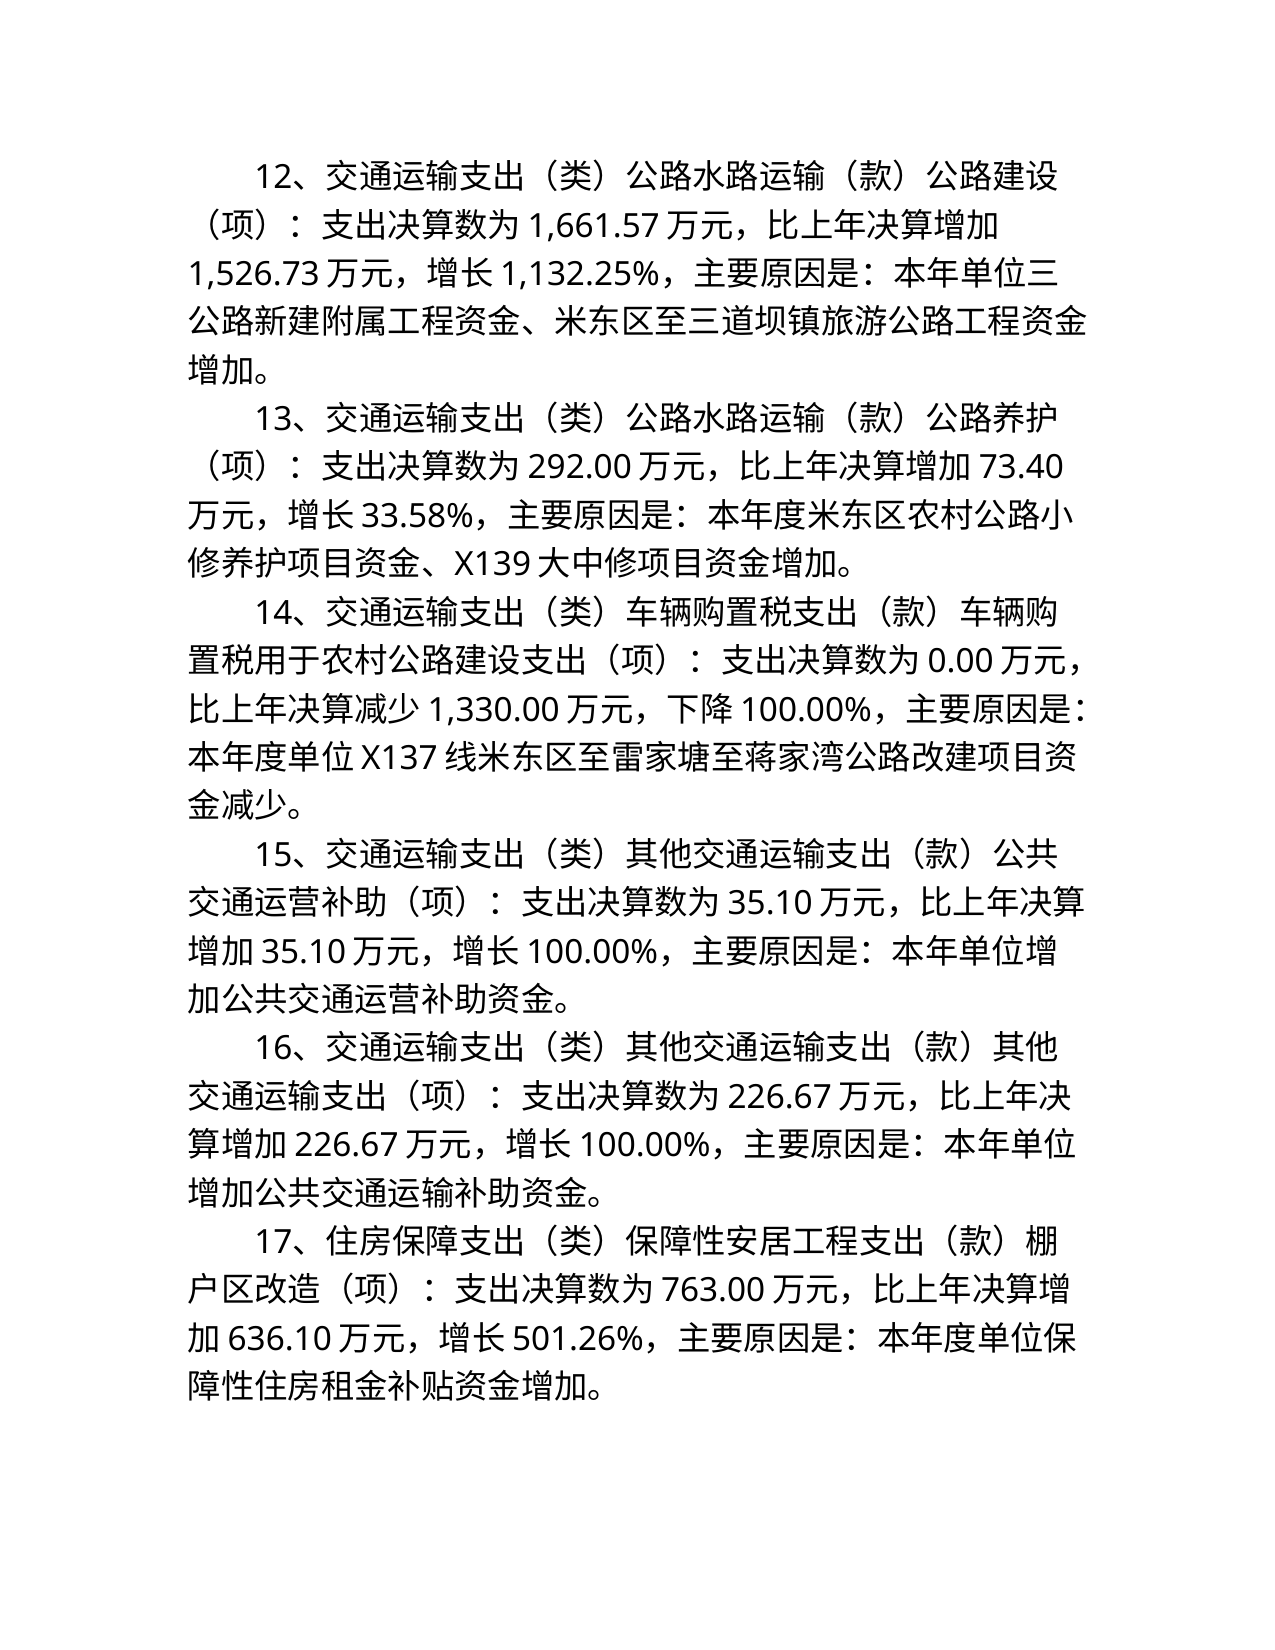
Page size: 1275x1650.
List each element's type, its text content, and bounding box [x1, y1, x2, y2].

text 12、交通运输支出（类）公路水路运输（款）公路建设（项）：支出决算数为1,661.57万元，比上年决算增加1,526.73万元，增长1,132.25%，主要原因是：本年单位三公路新建附属工程资金、米东区至三道坝镇旅游公路工程资金增加。 [187, 150, 1087, 392]
text 16、交通运输支出（类）其他交通运输支出（款）其他交通运输支出（项）：支出决算数为226.67万元，比上年决算增加226.67万元，增长100.00%，主要原因是：本年单位增加公共交通运输补助资金。 [187, 1021, 1087, 1214]
text 15、交通运输支出（类）其他交通运输支出（款）公共交通运营补助（项）：支出决算数为35.10万元，比上年决算增加35.10万元，增长100.00%，主要原因是：本年单位增加公共交通运营补助资金。 [187, 827, 1087, 1021]
text 13、交通运输支出（类）公路水路运输（款）公路养护（项）：支出决算数为292.00万元，比上年决算增加73.40万元，增长33.58%，主要原因是：本年度米东区农村公路小修养护项目资金、X139大中修项目资金增加。 [187, 392, 1087, 586]
text 17、住房保障支出（类）保障性安居工程支出（款）棚户区改造（项）：支出决算数为763.00万元，比上年决算增加636.10万元，增长501.26%，主要原因是：本年度单位保障性住房租金补贴资金增加。 [187, 1214, 1087, 1408]
text 14、交通运输支出（类）车辆购置税支出（款）车辆购置税用于农村公路建设支出（项）：支出决算数为0.00万元，比上年决算减少1,330.00万元，下降100.00%，主要原因是：本年度单位X137线米东区至雷家塘至蒋家湾公路改建项目资金减少。 [187, 586, 1087, 827]
